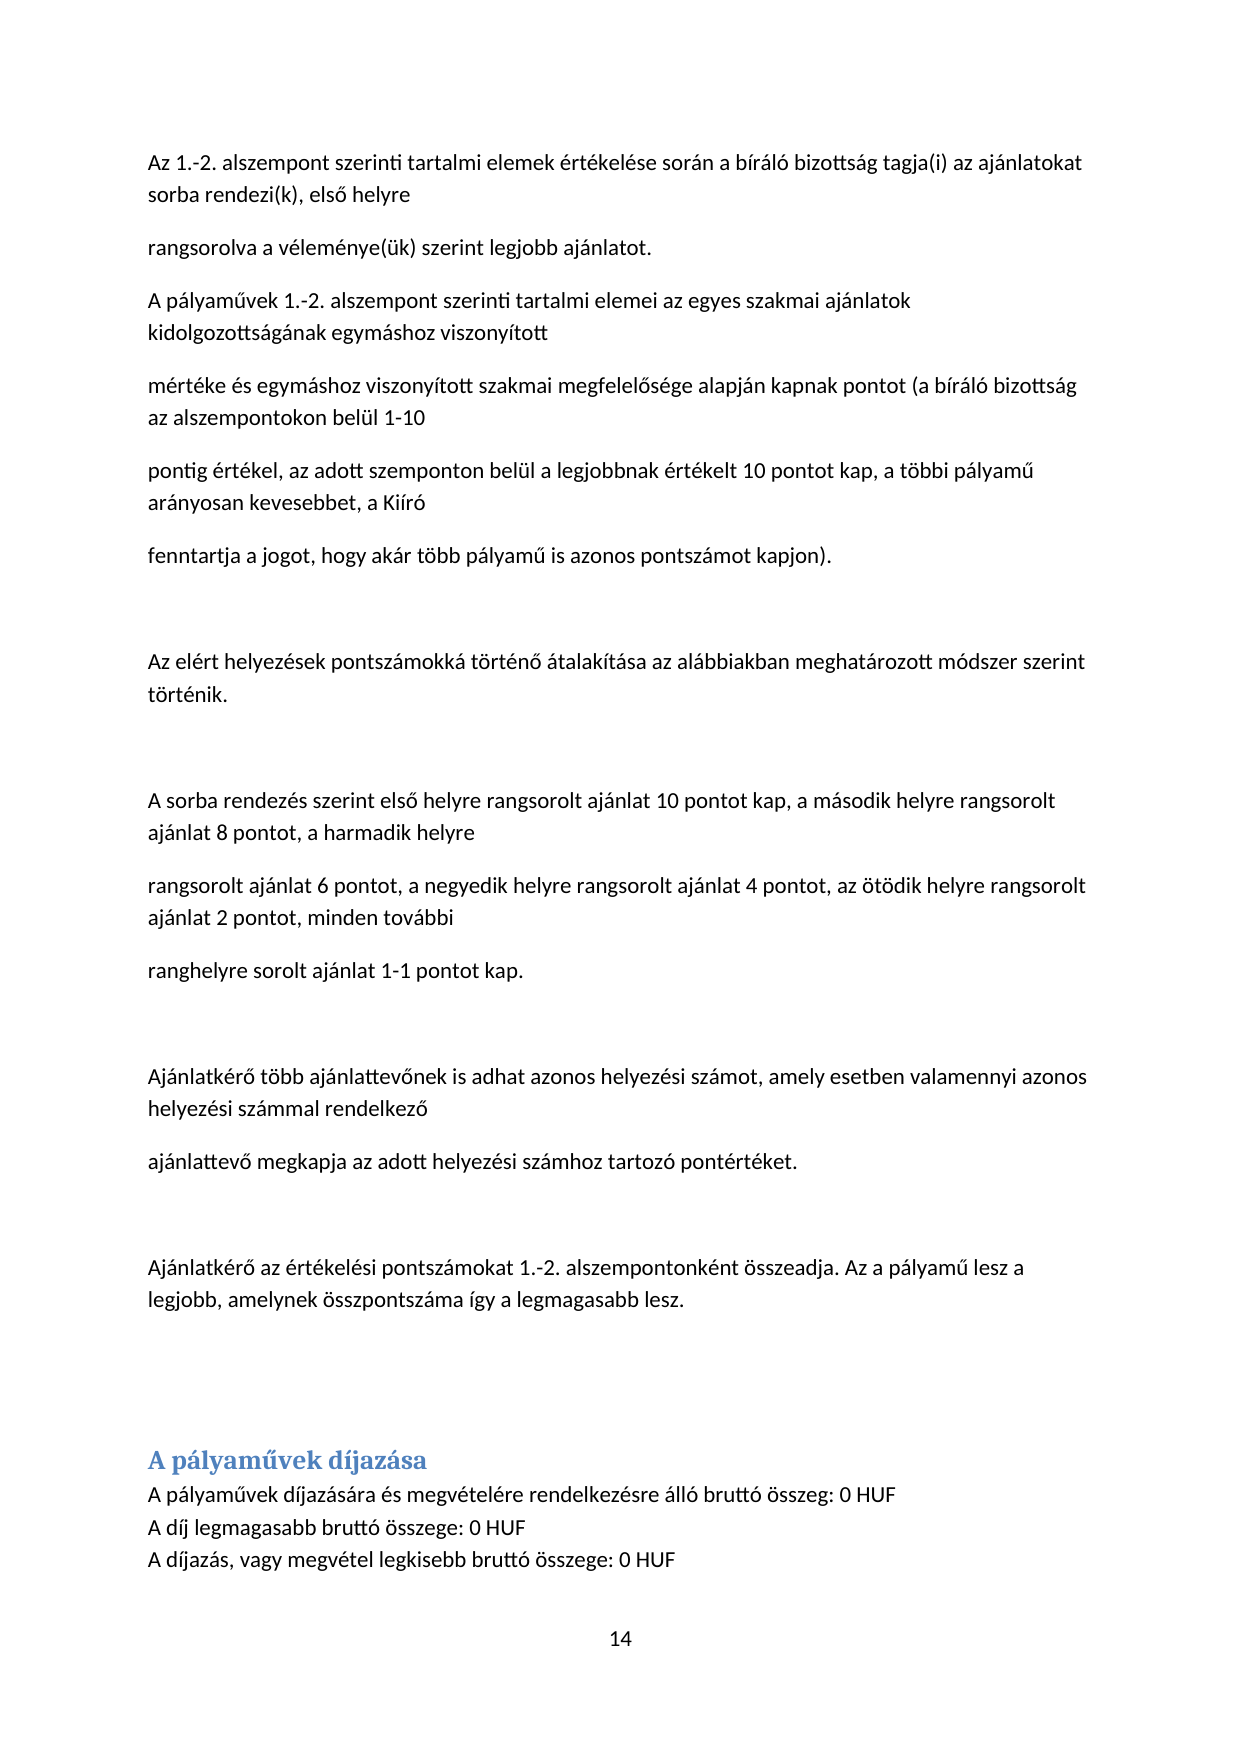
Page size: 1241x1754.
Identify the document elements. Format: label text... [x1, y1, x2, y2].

subtitle rangsorolt ajánlat 6 pontot, a negyedik helyre rangsorolt ajánlat 4 pontot, az ötödik helyre rangsorolt ajánlat 2 pontot, minden további [148, 871, 1093, 931]
subtitle Az 1.-2. alszempont szerinti tartalmi elemek értékelése során a bíráló bizottság tagja(i) az ajánlatokat sorba rendezi(k), első helyre [148, 148, 1093, 208]
subtitle rangsorolva a véleménye(ük) szerint legjobb ajánlatot. [148, 233, 1093, 261]
subtitle pontig értékel, az adott szemponton belül a legjobbnak értékelt 10 pontot kap, a többi pályamű arányosan kevesebbet, a Kiíró [148, 456, 1093, 516]
subtitle ranghelyre sorolt ajánlat 1-1 pontot kap. [148, 956, 1093, 984]
text A díjazás, vagy megvétel legkisebb bruttó összege: 0 HUF [148, 1545, 1093, 1573]
subtitle A sorba rendezés szerint első helyre rangsorolt ajánlat 10 pontot kap, a második helyre rangsorolt ajánlat 8 pontot, a harmadik helyre [148, 786, 1093, 846]
subtitle fenntartja a jogot, hogy akár több pályamű is azonos pontszámot kapjon). [148, 541, 1093, 569]
text A díj legmagasabb bruttó összege: 0 HUF [148, 1513, 1093, 1541]
subtitle Ajánlatkérő több ajánlattevőnek is adhat azonos helyezési számot, amely esetben valamennyi azonos helyezési számmal rendelkező [148, 1062, 1093, 1122]
subtitle A pályaművek 1.-2. alszempont szerinti tartalmi elemei az egyes szakmai ajánlatok kidolgozottságának egymáshoz viszonyított [148, 286, 1093, 346]
subtitle Az elért helyezések pontszámokká történő átalakítása az alábbiakban meghatározott módszer szerint történik. [148, 647, 1093, 708]
subtitle A pályaművek díjazása [148, 1445, 1093, 1476]
subtitle Ajánlatkérő az értékelési pontszámokat 1.-2. alszempontonként összeadja. Az a pályamű lesz a legjobb, amelynek összpontszáma így a legmagasabb lesz. [148, 1253, 1093, 1314]
text A pályaművek díjazására és megvételére rendelkezésre álló bruttó összeg: 0 HUF [148, 1480, 1093, 1508]
subtitle ajánlattevő megkapja az adott helyezési számhoz tartozó pontértéket. [148, 1147, 1093, 1175]
subtitle mértéke és egymáshoz viszonyított szakmai megfelelősége alapján kapnak pontot (a bíráló bizottság az alszempontokon belül 1-10 [148, 371, 1093, 431]
